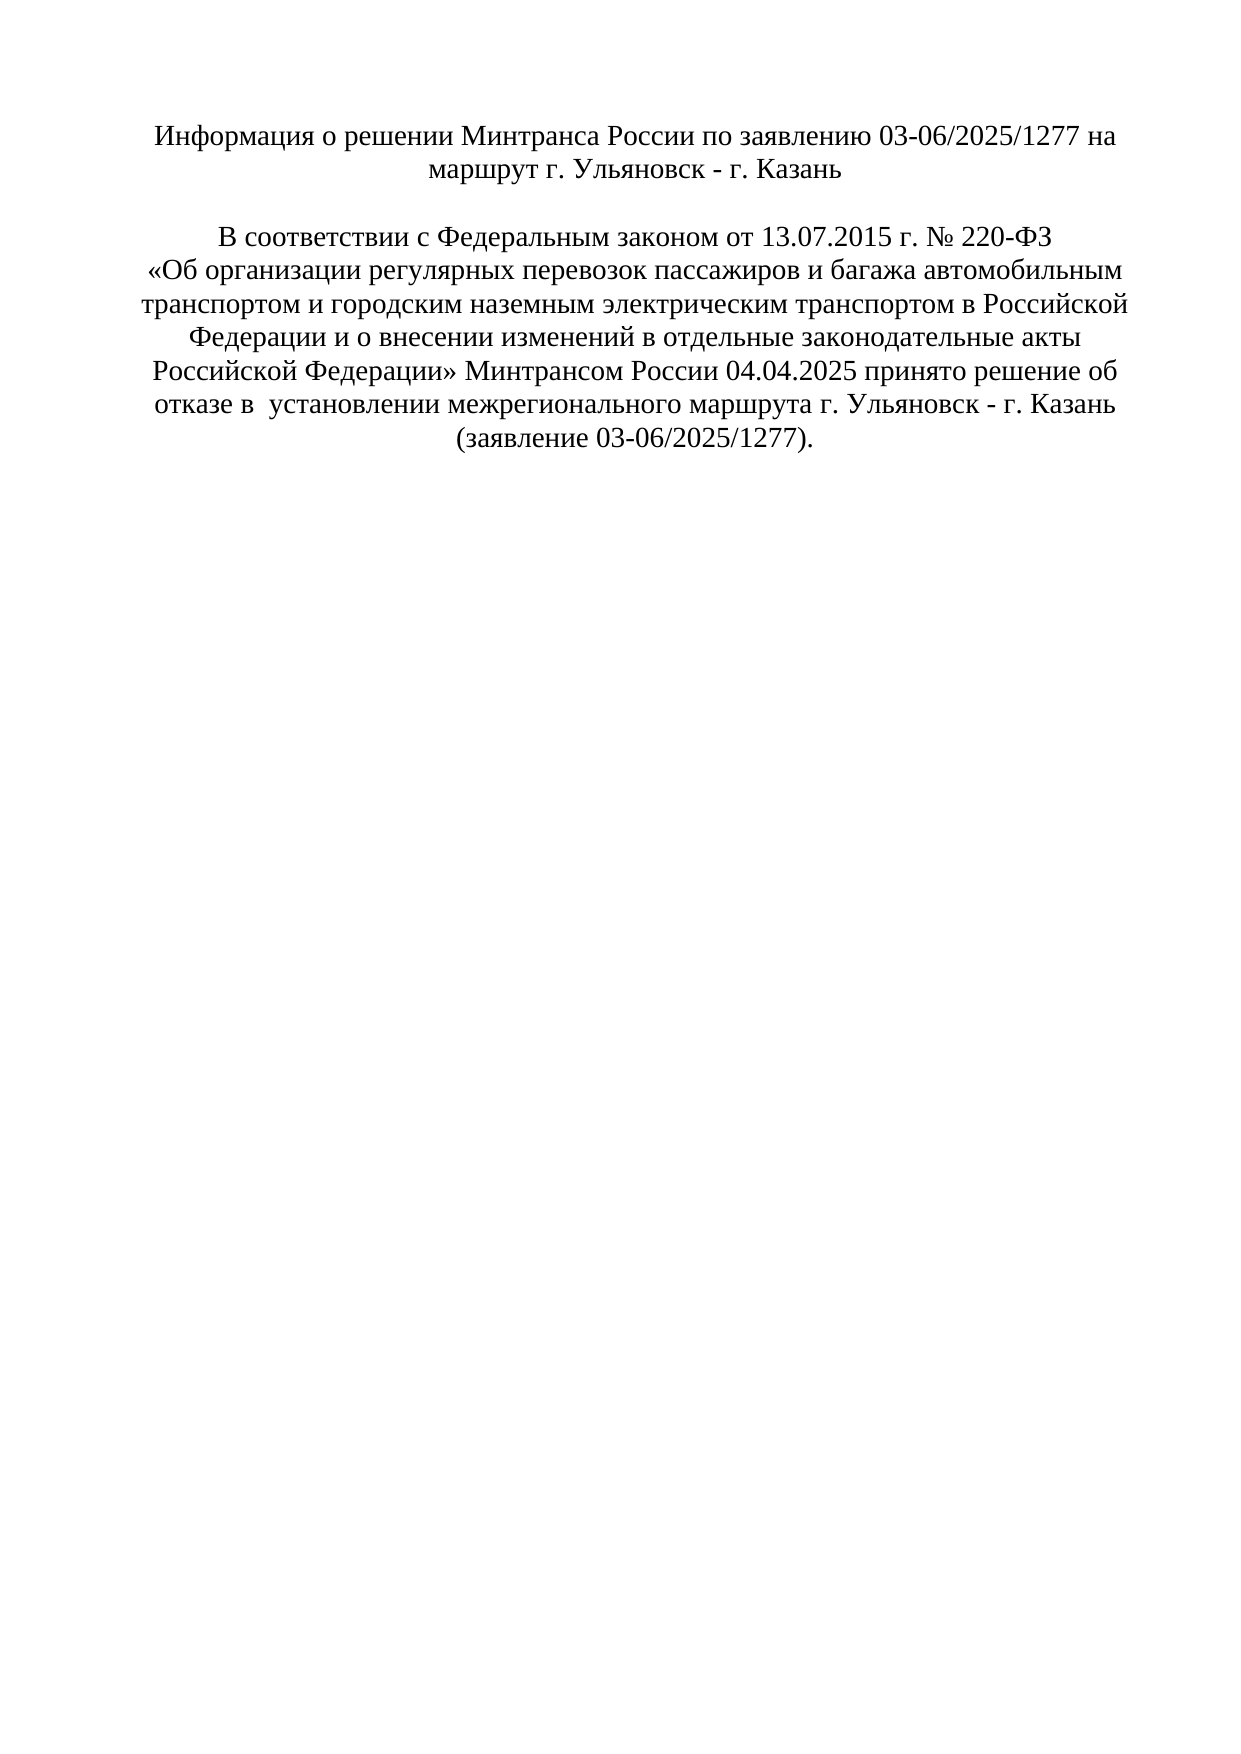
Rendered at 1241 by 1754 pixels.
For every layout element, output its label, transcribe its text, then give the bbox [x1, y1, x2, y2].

text В соответствии с Федеральным законом от 13.07.2015 г. № 220-ФЗ «Об организации регулярных перевозок пассажиров и багажа автомобильным транспортом и городским наземным электрическим транспортом в Российской Федерации и о внесении изменений в отдельные законодательные акты Российской Федерации» Минтрансом России 04.04.2025 принято решение об отказе в установлении межрегионального маршрута г. Ульяновск - г. Казань (заявление 03-06/2025/1277). [118, 219, 1152, 453]
text Информация о решении Минтранса России по заявлению 03-06/2025/1277 на маршрут г. Ульяновск - г. Казань [118, 118, 1152, 185]
